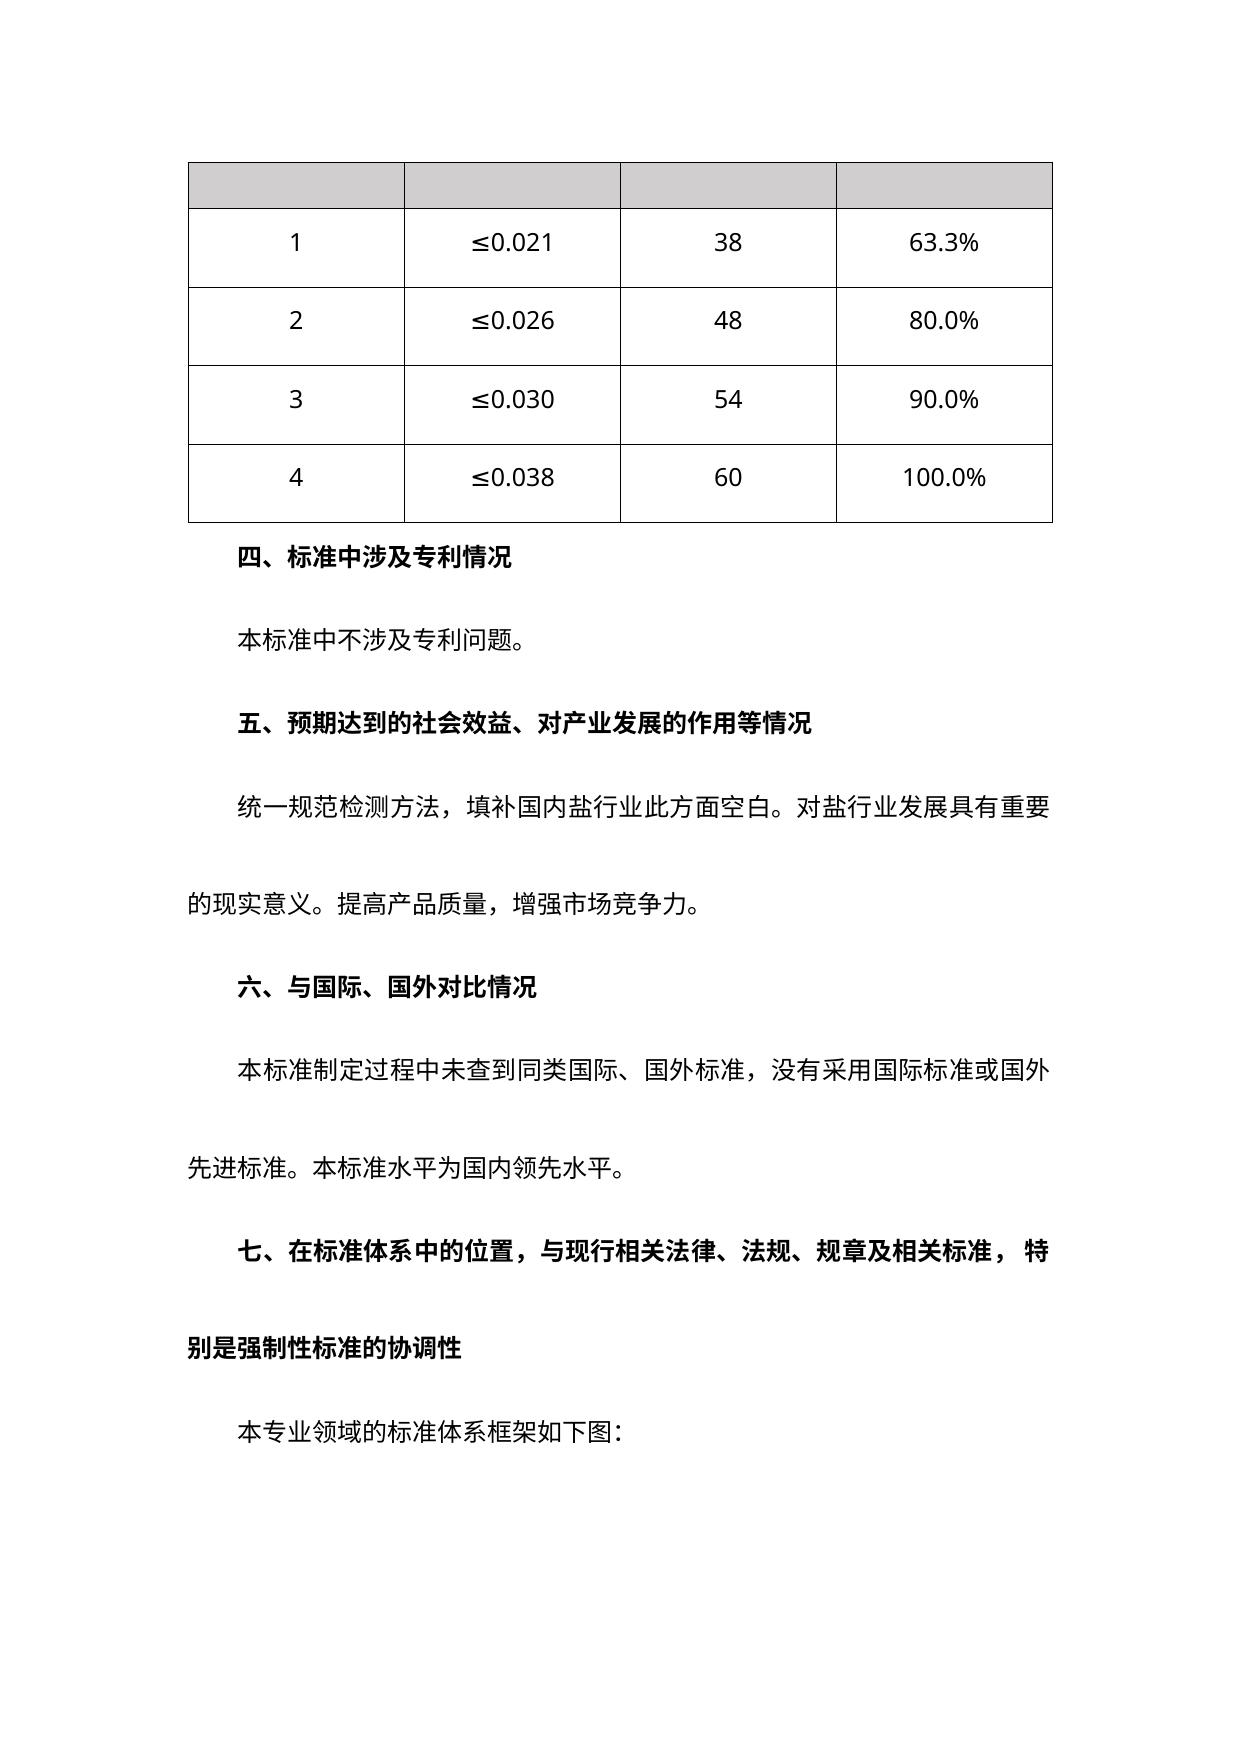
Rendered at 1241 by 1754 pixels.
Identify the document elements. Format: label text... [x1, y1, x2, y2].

text 四、标准中涉及专利情况 [187, 523, 1053, 588]
table_header 极差 [405, 163, 620, 208]
table_cell 48 [621, 288, 836, 365]
text 本标准制定过程中未查到同类国际、国外标准，没有采用国际标准或国外先进标准。本标准水平为国内领先水平。 [187, 1036, 1053, 1199]
text 六、与国际、国外对比情况 [187, 953, 1053, 1018]
text 七、在标准体系中的位置，与现行相关法律、法规、规章及相关标准， 特别是强制性标准的协调性 [187, 1217, 1053, 1379]
table_cell 2 [189, 288, 404, 365]
table_cell 100.0% [837, 445, 1052, 522]
text 本专业领域的标准体系框架如下图： [187, 1398, 1053, 1463]
table_cell 90.0% [837, 366, 1052, 444]
table_cell 60 [621, 445, 836, 522]
table_cell 63.3% [837, 209, 1052, 287]
table_cell 3 [189, 366, 404, 444]
table_cell ≤0.026 [405, 288, 620, 365]
table_cell 54 [621, 366, 836, 444]
text 五、预期达到的社会效益、对产业发展的作用等情况 [187, 689, 1053, 754]
table_cell ≤0.038 [405, 445, 620, 522]
table_cell 80.0% [837, 288, 1052, 365]
text 本标准中不涉及专利问题。 [187, 606, 1053, 671]
text 统一规范检测方法，填补国内盐行业此方面空白。对盐行业发展具有重要的现实意义。提高产品质量，增强市场竞争力。 [187, 773, 1053, 935]
table_header 数量 [621, 163, 836, 208]
table_cell ≤0.021 [405, 209, 620, 287]
table_cell ≤0.030 [405, 366, 620, 444]
table_cell 38 [621, 209, 836, 287]
table_cell 1 [189, 209, 404, 287]
table_cell 4 [189, 445, 404, 522]
table_header 序号 [189, 163, 404, 208]
table_header 占比 [837, 163, 1052, 208]
